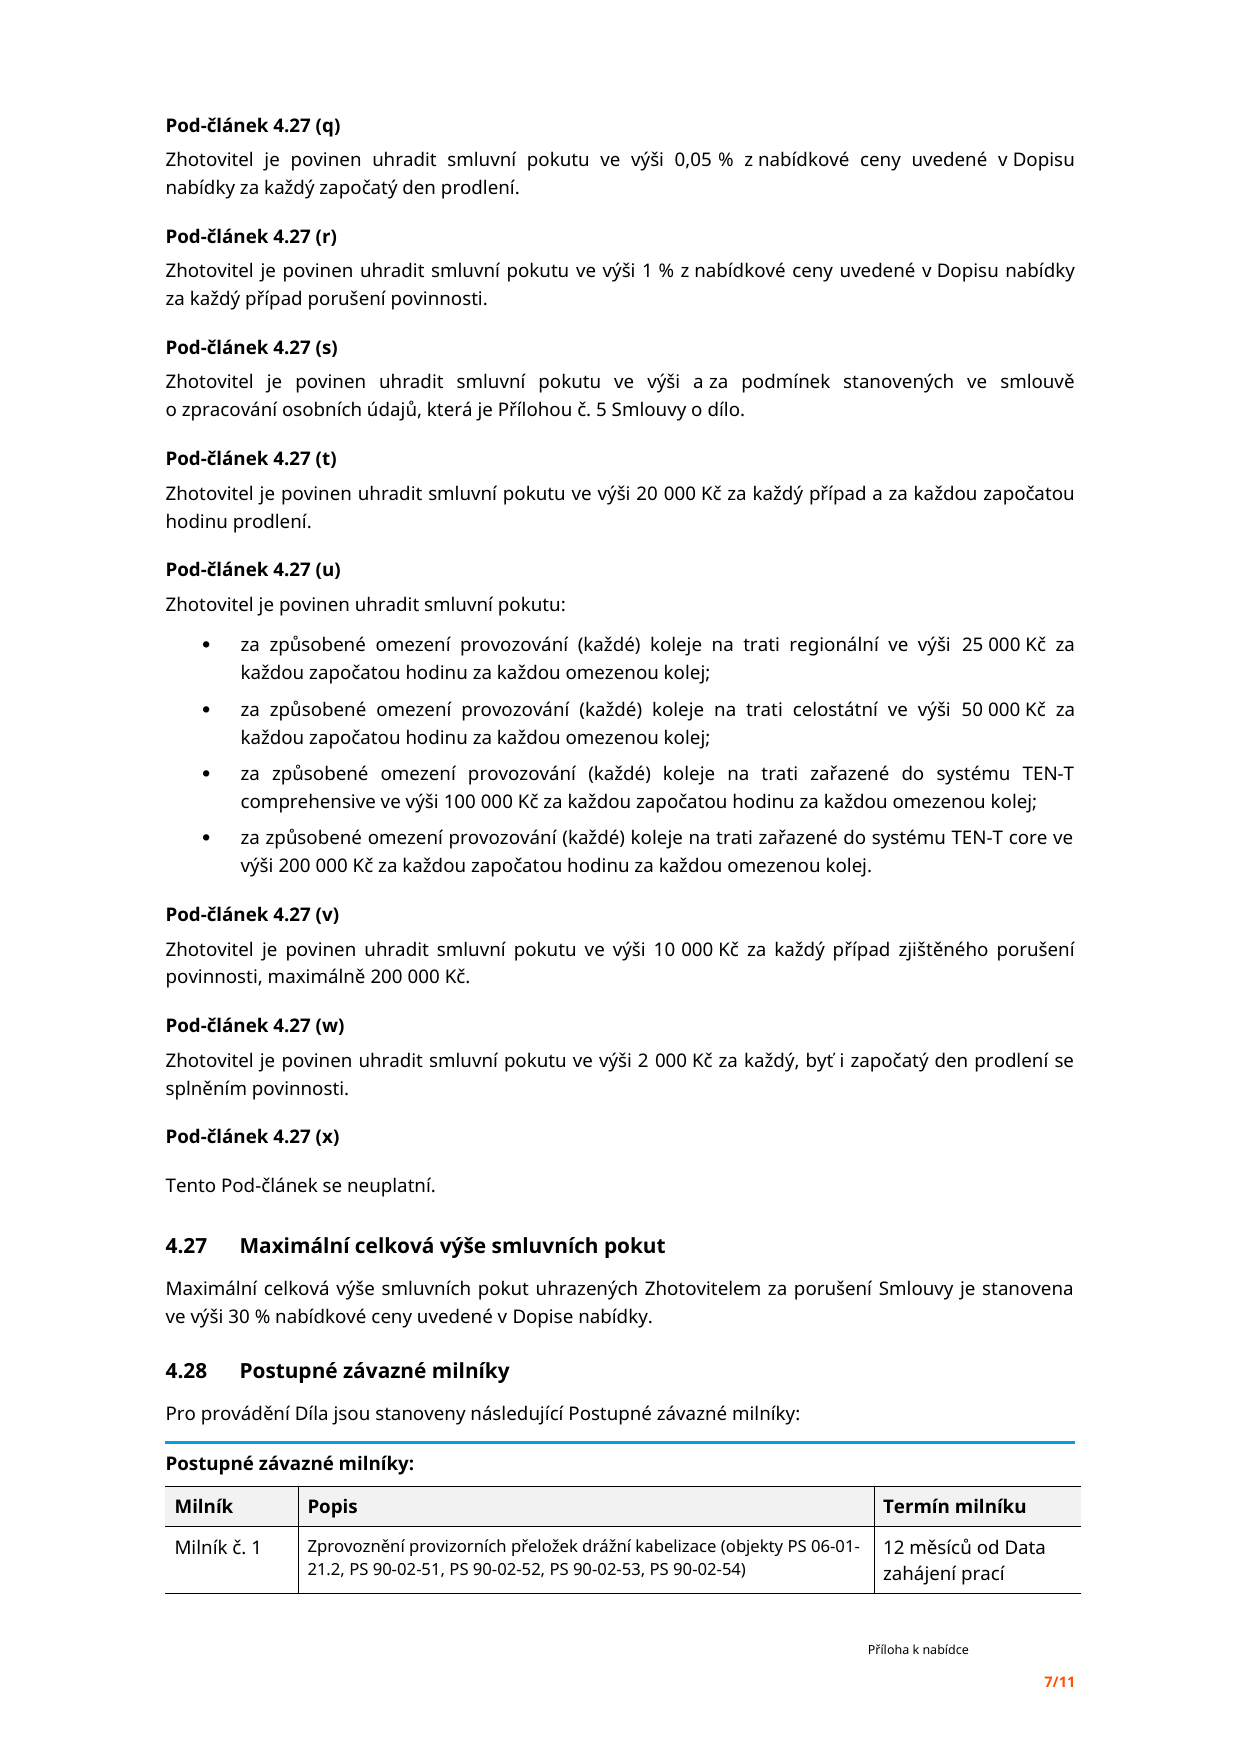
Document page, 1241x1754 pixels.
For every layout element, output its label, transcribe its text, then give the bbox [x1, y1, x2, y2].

table_cell Zprovoznění provizorních přeložek drážní kabelizace (objekty PS 06-01-21.2, PS 90-02-51, PS 90-02-52, PS 90-02-53, PS 90-02-54) [299, 1527, 874, 1592]
text Pod-článek 4.27 (x) [165, 1124, 1075, 1149]
text Tento Pod-článek se neuplatní. [165, 1173, 1075, 1198]
text Pod-článek 4.27 (s) [165, 334, 1075, 360]
text Maximální celková výše smluvních pokut uhrazených Zhotovitelem za porušení Smlouvy je stanovena ve výši 30 % nabídkové ceny uvedené v Dopise nabídky. [165, 1275, 1075, 1329]
text Zhotovitel je povinen uhradit smluvní pokutu ve výši 20 000 Kč za každý případ a za každou započatou hodinu prodlení. [165, 480, 1075, 533]
table_header Termín milníku [875, 1487, 1081, 1526]
text Pod-článek 4.27 (w) [165, 1013, 1075, 1038]
text 4.27 Maximální celková výše smluvních pokut [165, 1232, 1075, 1260]
text Zhotovitel je povinen uhradit smluvní pokutu ve výši 10 000 Kč za každý případ zjištěného porušení povinnosti, maximálně 200 000 Kč. [165, 936, 1075, 989]
text Zhotovitel je povinen uhradit smluvní pokutu ve výši 1 % z nabídkové ceny uvedené v Dopisu nabídky za každý případ porušení povinnosti. [165, 258, 1075, 311]
text za způsobené omezení provozování (každé) koleje na trati regionální ve výši 25 000 Kč za každou započatou hodinu za každou omezenou kolej; [203, 632, 1075, 685]
table_cell Milník č. 1 [165, 1527, 298, 1592]
text za způsobené omezení provozování (každé) koleje na trati celostátní ve výši 50 000 Kč za každou započatou hodinu za každou omezenou kolej; [203, 696, 1075, 749]
text Zhotovitel je povinen uhradit smluvní pokutu: [165, 591, 1075, 617]
text za způsobené omezení provozování (každé) koleje na trati zařazené do systému TEN-T core ve výši 200 000 Kč za každou započatou hodinu za každou omezenou kolej. [203, 825, 1075, 878]
text Pro provádění Díla jsou stanoveny následující Postupné závazné milníky: [165, 1400, 1075, 1426]
text 4.28 Postupné závazné milníky [165, 1356, 1075, 1385]
text za způsobené omezení provozování (každé) koleje na trati zařazené do systému TEN-T comprehensive ve výši 100 000 Kč za každou započatou hodinu za každou omezenou kolej; [203, 760, 1075, 814]
table_header Milník [165, 1487, 298, 1526]
text Zhotovitel je povinen uhradit smluvní pokutu ve výši 2 000 Kč za každý, byť i započatý den prodlení se splněním povinnosti. [165, 1047, 1075, 1101]
text Zhotovitel je povinen uhradit smluvní pokutu ve výši a za podmínek stanovených ve smlouvě o zpracování osobních údajů, která je Přílohou č. 5 Smlouvy o dílo. [165, 369, 1075, 422]
text Pod-článek 4.27 (u) [165, 557, 1075, 582]
text Pod-článek 4.27 (r) [165, 223, 1075, 249]
text Pod-článek 4.27 (q) [165, 112, 1075, 138]
text Pod-článek 4.27 (t) [165, 446, 1075, 471]
table_cell 12 měsíců od Data zahájení prací [875, 1527, 1081, 1592]
text Pod-článek 4.27 (v) [165, 902, 1075, 927]
text Postupné závazné milníky: [165, 1444, 1075, 1476]
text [165, 146, 1075, 200]
table_header Popis [299, 1487, 874, 1526]
